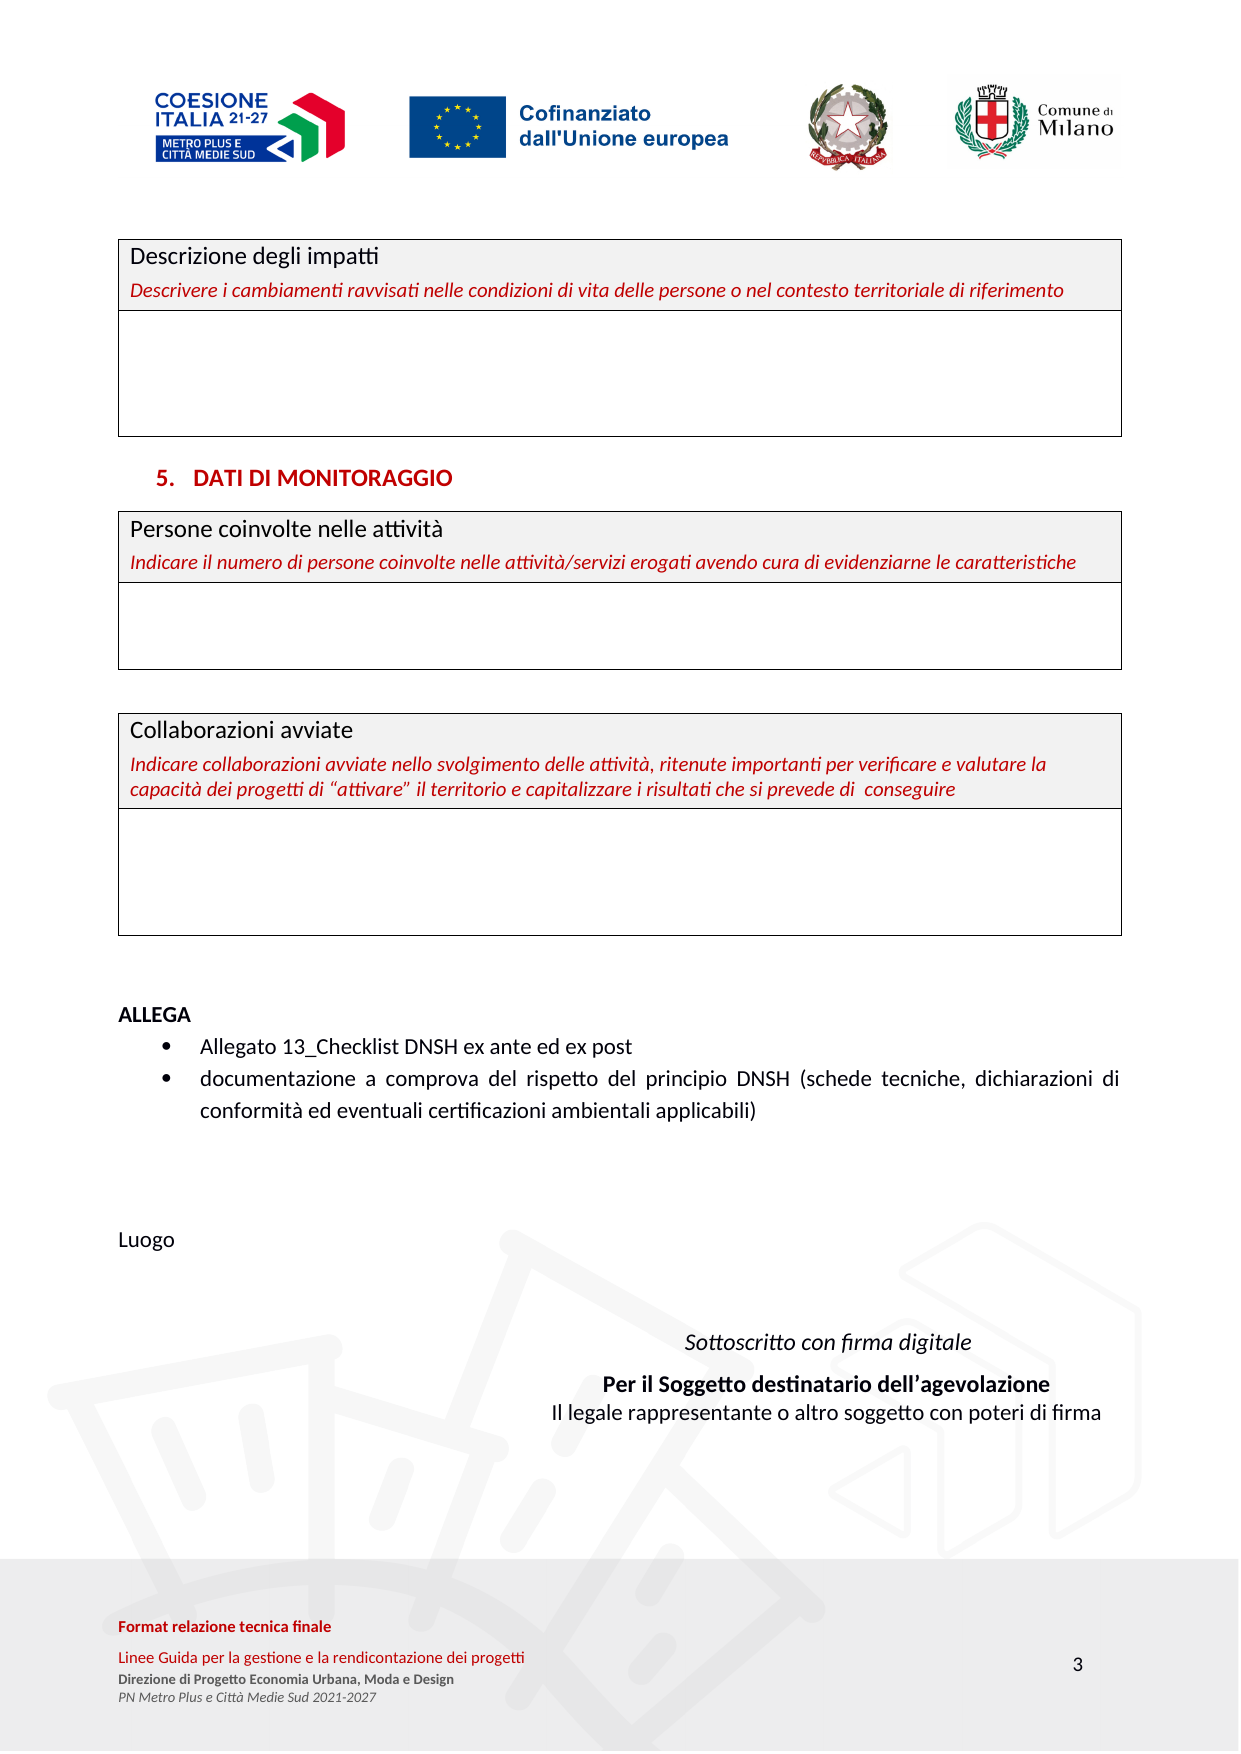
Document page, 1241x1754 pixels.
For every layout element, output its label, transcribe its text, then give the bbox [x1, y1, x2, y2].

table_cell [119, 583, 1121, 668]
picture [118, 73, 1124, 178]
table_header Collaborazioni avviate Indicare collaborazioni avviate nello svolgimento delle attività, ritenute importanti per verificare e valutare la capacità dei progetti di “attivare” il territorio e capitalizzare i risultati che si prevede di conseguire [119, 714, 1121, 808]
list Allegato 13_Checklist DNSH ex ante ed ex post [162, 1032, 1122, 1060]
text ALLEGA [118, 1000, 1122, 1028]
picture [0, 1124, 1239, 1751]
list documentazione a comprova del rispetto del principio DNSH (schede tecniche, dichiarazioni di conformità ed eventuali certificazioni ambientali applicabili) [162, 1064, 1122, 1124]
table_header Descrizione degli impatti Descrivere i cambiamenti ravvisati nelle condizioni di vita delle persone o nel contesto territoriale di riferimento [119, 240, 1121, 310]
text Sottoscritto con firma digitale [532, 1327, 1122, 1357]
table_header Persone coinvolte nelle attività Indicare il numero di persone coinvolte nelle attività/servizi erogati avendo cura di evidenziarne le caratteristiche [119, 512, 1121, 582]
text Il legale rappresentante o altro soggetto con poteri di firma [532, 1398, 1122, 1426]
table_cell [119, 311, 1121, 436]
table_cell [119, 809, 1121, 934]
text Luogo [118, 1225, 1122, 1253]
list dati di monitoraggio [156, 462, 1122, 493]
text Per il Soggetto destinatario dell’agevolazione [532, 1369, 1122, 1398]
